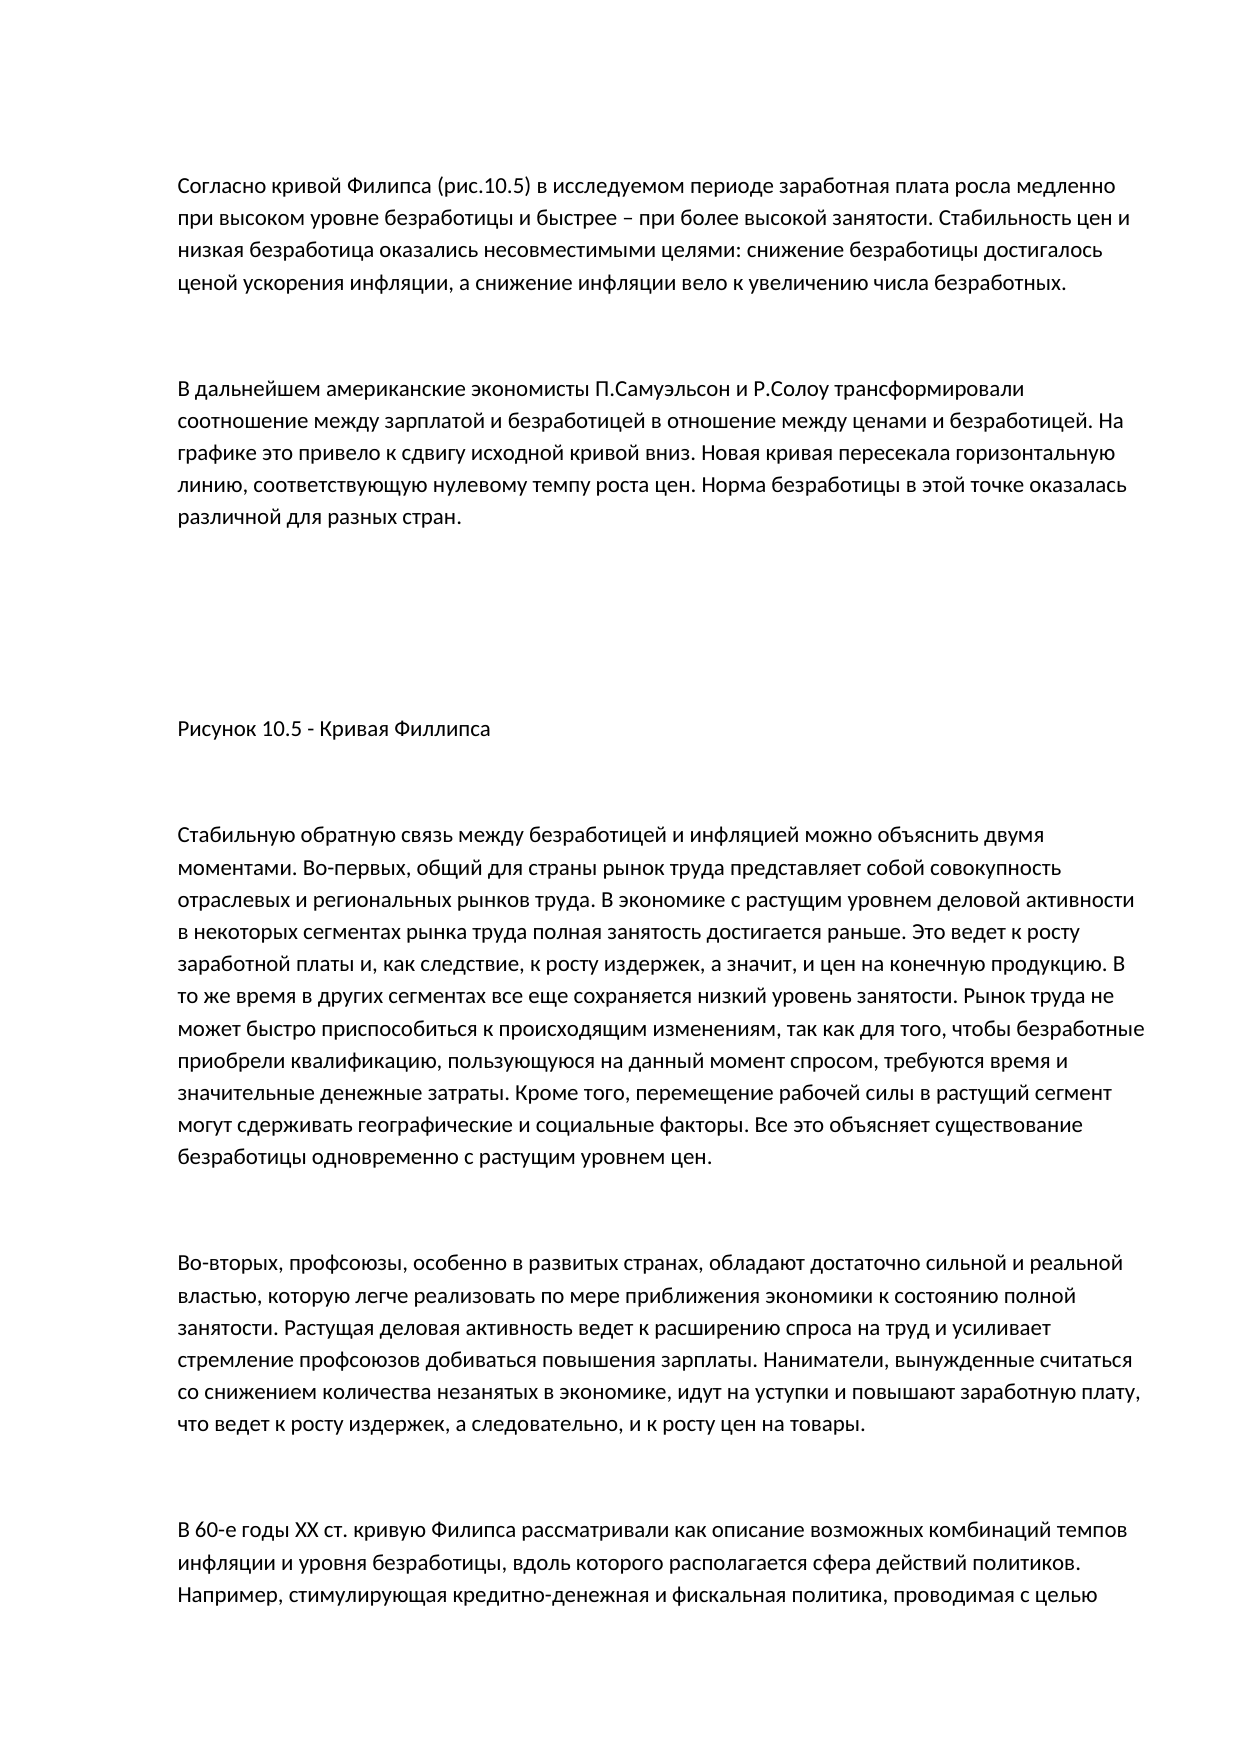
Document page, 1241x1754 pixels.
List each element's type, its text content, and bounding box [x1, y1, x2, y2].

text Во-вторых, профсоюзы, особенно в развитых странах, обладают достаточно сильной и реальной властью, которую легче реализовать по мере приближения экономики к состоянию полной занятости. Растущая деловая активность ведет к расширению спроса на труд и усиливает стремление профсоюзов добиваться повышения зарплаты. Наниматели, вынужденные считаться со снижением количества незанятых в экономике, идут на уступки и повышают заработную плату, что ведет к росту издержек, а следовательно, и к росту цен на товары. [177, 1248, 1152, 1437]
text В дальнейшем американские экономисты П.Самуэльсон и Р.Солоу трансформировали соотношение между зарплатой и безработицей в отношение между ценами и безработицей. На графике это привело к сдвигу исходной кривой вниз. Новая кривая пересекала горизонтальную линию, соответствующую нулевому темпу роста цен. Норма безработицы в этой точке оказалась различной для разных стран. [177, 374, 1152, 531]
text Согласно кривой Филипса (рис.10.5) в исследуемом периоде заработная плата росла медленно при высоком уровне безработицы и быстрее – при более высокой занятости. Стабильность цен и низкая безработица оказались несовместимыми целями: снижение безработицы достигалось ценой ускорения инфляции, а снижение инфляции вело к увеличению числа безработных. [177, 171, 1152, 296]
text Рисунок 10.5 - Кривая Филлипса [177, 714, 1152, 743]
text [177, 1516, 1152, 1608]
text Стабильную обратную связь между безработицей и инфляцией можно объяснить двумя моментами. Во-первых, общий для страны рынок труда представляет собой совокупность отраслевых и региональных рынков труда. В экономике с растущим уровнем деловой активности в некоторых сегментах рынка труда полная занятость достигается раньше. Это ведет к росту заработной платы и, как следствие, к росту издержек, а значит, и цен на конечную продукцию. В то же время в других сегментах все еще сохраняется низкий уровень занятости. Рынок труда не может быстро приспособиться к происходящим изменениям, так как для того, чтобы безработные приобрели квалификацию, пользующуюся на данный момент спросом, требуются время и значительные денежные затраты. Кроме того, перемещение рабочей силы в растущий сегмент могут сдерживать географические и социальные факторы. Все это объясняет существование безработицы одновременно с растущим уровнем цен. [177, 821, 1152, 1171]
